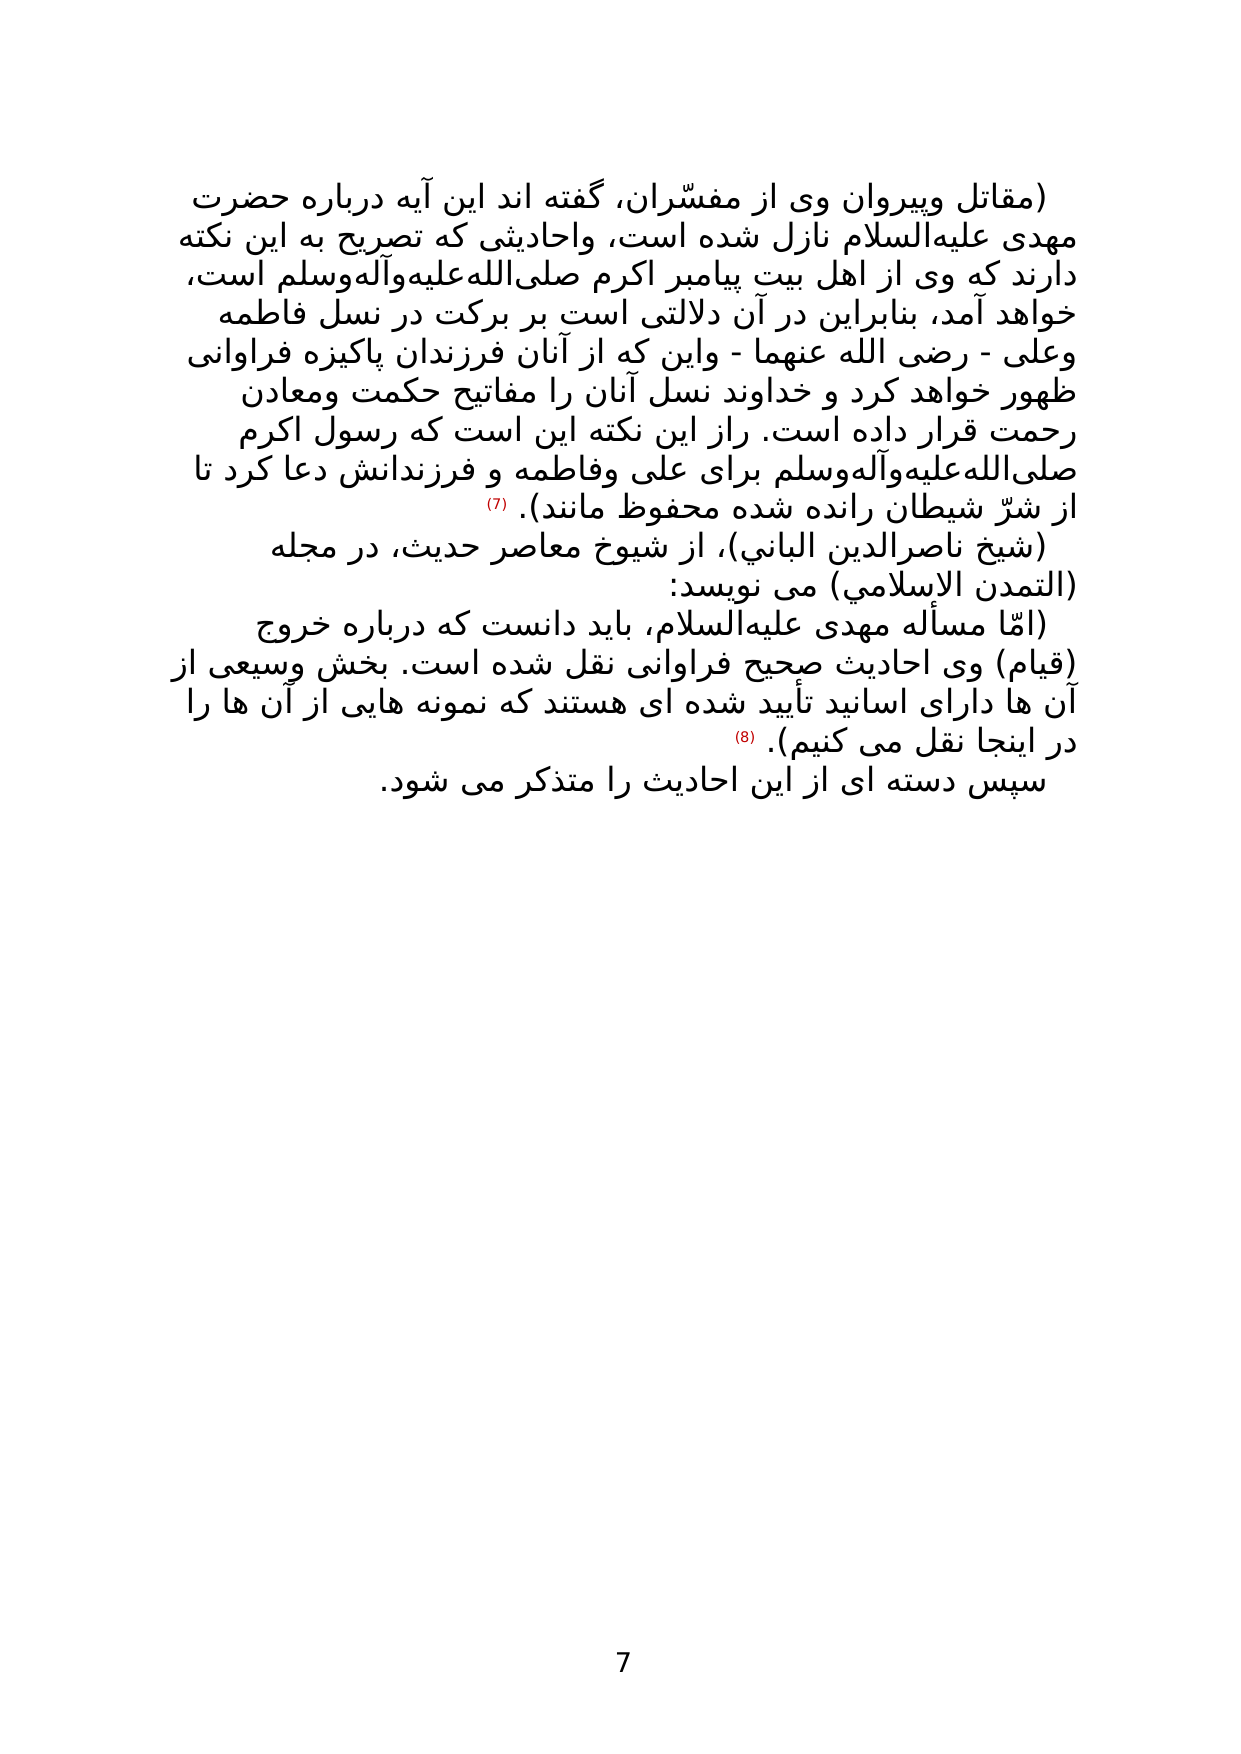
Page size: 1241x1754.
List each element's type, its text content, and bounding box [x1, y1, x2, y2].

text (امّا مسأله مهدى عليه‌السلام، بايد دانست که درباره خروج (قيام) وى احاديث صحيح فراوانى نقل شده است. بخش وسيعى از آن ها داراى اسانيد تأييد شده اى هستند که نمونه هايى از آن ها را در اينجا نقل مى کنيم). (8) [169, 604, 1078, 760]
text (مقاتل وپيروان وى از مفسّران، گفته اند اين آيه درباره حضرت مهدى عليه‌السلام نازل شده است، واحاديثى که تصريح به اين نکته دارند که وى از اهل بيت پيامبر اکرم صلى‌الله‌عليه‌وآله‌وسلم است، خواهد آمد، بنابراين در آن دلالتى است بر برکت در نسل فاطمه وعلى - رضى الله عنهما - واين که از آنان فرزندان پاکيزه فراوانى ظهور خواهد کرد و خداوند نسل آنان را مفاتيح حکمت ومعادن رحمت قرار داده است. راز اين نکته اين است که رسول اکرم صلى‌الله‌عليه‌وآله‌وسلم براى على وفاطمه و فرزندانش دعا کرد تا از شرّ شيطان رانده شده محفوظ مانند). (7) [169, 177, 1078, 527]
text (شيخ ناصرالدين الباني)، از شيوخ معاصر حديث، در مجله (التمدن الاسلامي) مى نويسد: [169, 527, 1078, 604]
text سپس دسته اى از اين احاديث را متذکر مى شود. [169, 760, 1078, 799]
